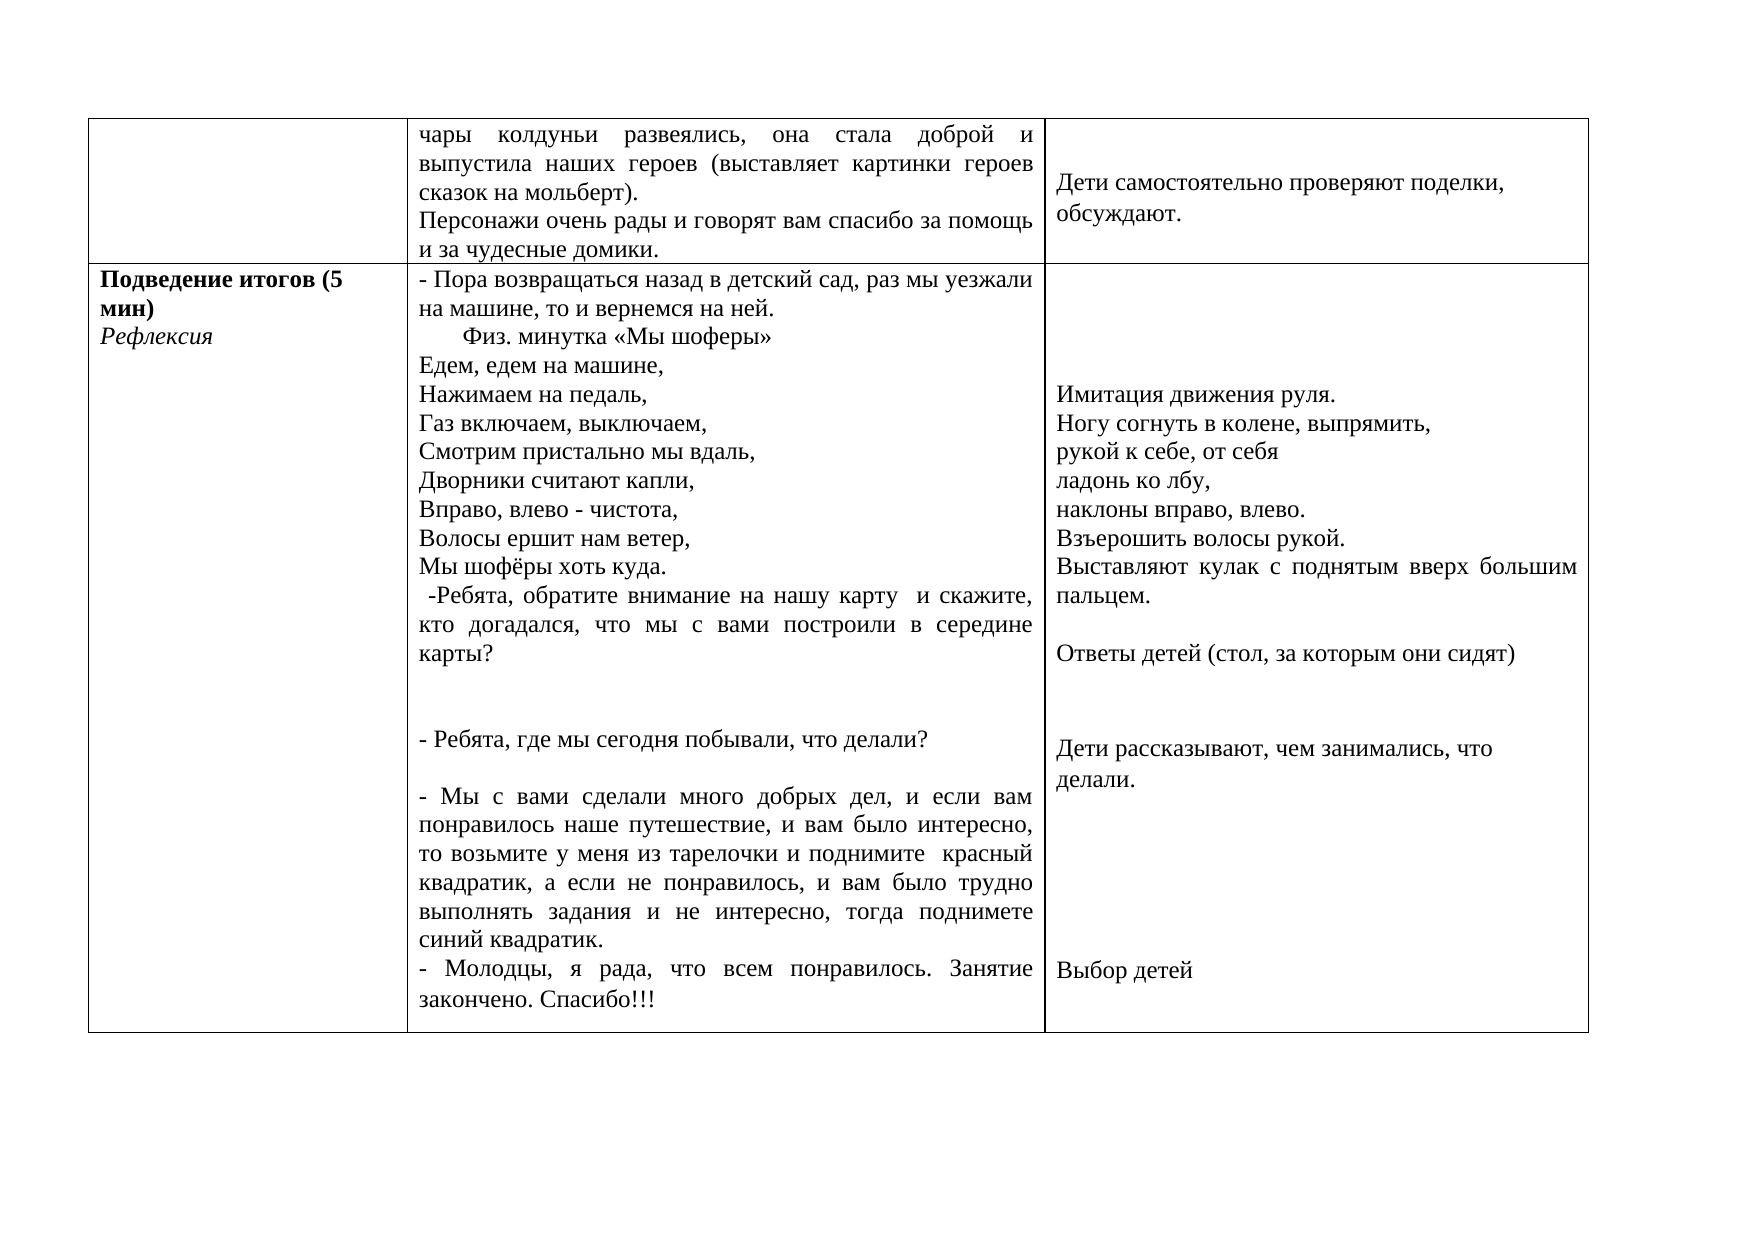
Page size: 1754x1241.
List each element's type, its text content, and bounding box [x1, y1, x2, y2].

table_cell Имитация движения руля. Ногу согнуть в колене, выпрямить, рукой к себе, от себя ладонь ко лбу, наклоны вправо, влево. Взъерошить волосы рукой. Выставляют кулак с поднятым вверх большим пальцем. Ответы детей (стол, за которым они сидят) Дети рассказывают, чем занимались, что делали. Выбор детей [1046, 264, 1588, 1032]
table_cell - Пора возвращаться назад в детский сад, раз мы уезжали на машине, то и вернемся на ней. Физ. минутка «Мы шоферы» Едем, едем на машине, Нажимаем на педаль, Газ включаем, выключаем, Смотрим пристально мы вдаль, Дворники считают капли, Вправо, влево - чистота, Волосы ершит нам ветер, Мы шофёры хоть куда. -Ребята, обратите внимание на нашу карту и скажите, кто догадался, что мы с вами построили в середине карты? - Ребята, где мы сегодня побывали, что делали? - Мы с вами сделали много добрых дел, и если вам понравилось наше путешествие, и вам было интересно, то возьмите у меня из тарелочки и поднимите красный квадратик, а если не понравилось, и вам было трудно выполнять задания и не интересно, тогда поднимете синий квадратик. - Молодцы, я рада, что всем понравилось. Занятие закончено. Спасибо!!! [408, 264, 1044, 1032]
table_cell Подведение итогов (5 мин) Рефлексия [89, 264, 407, 1032]
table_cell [89, 119, 407, 263]
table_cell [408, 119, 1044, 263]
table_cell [1046, 119, 1588, 263]
